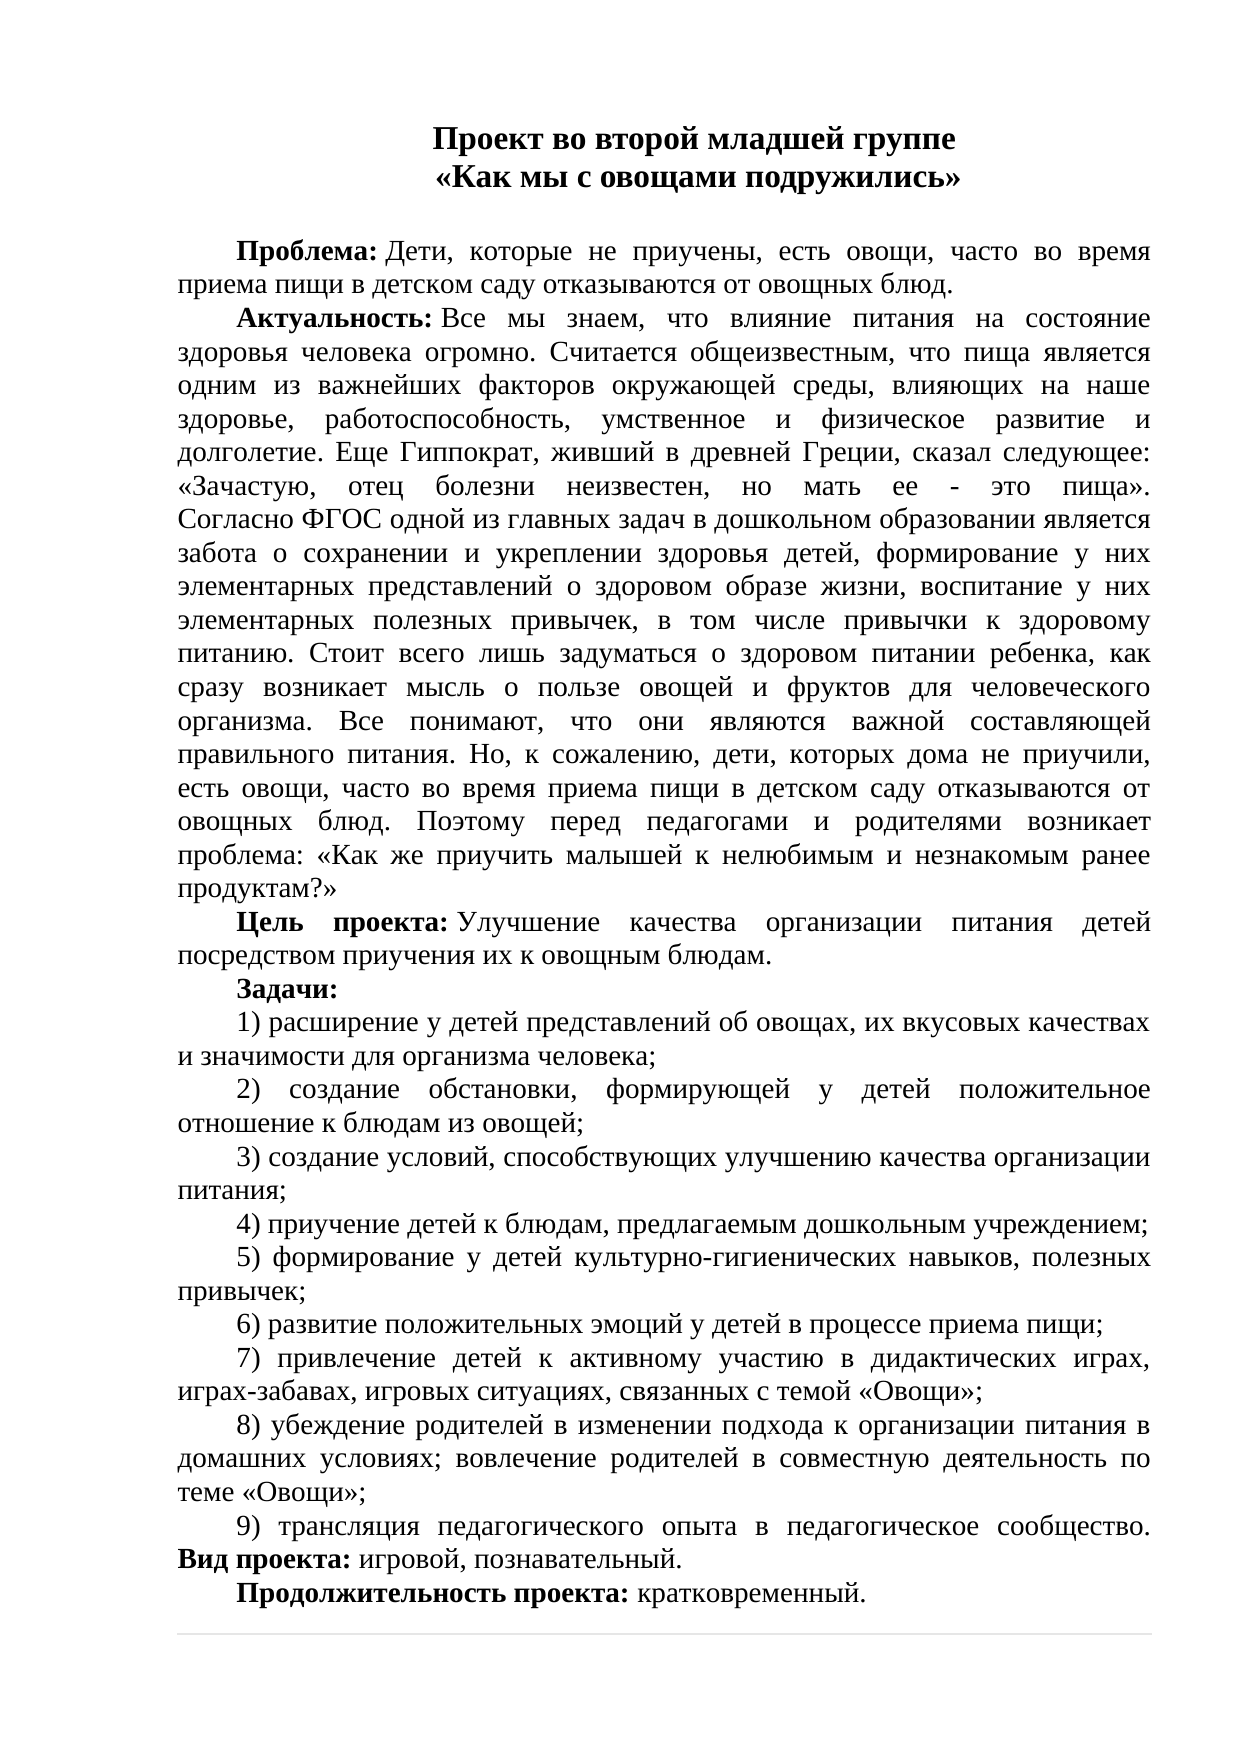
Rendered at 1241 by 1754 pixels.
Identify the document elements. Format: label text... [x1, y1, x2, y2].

text 5) формирование у детей культурно-гигиенических навыков, полезных привычек; [177, 1239, 1152, 1306]
text Проект во второй младшей группе [177, 118, 1152, 156]
text 8) убеждение родителей в изменении подхода к организации питания в домашних условиях; вовлечение родителей в совместную деятельность по теме «Овощи»; [177, 1407, 1152, 1508]
text Цель проекта: Улучшение качества организации питания детей посредством приучения их к овощным блюдам. [177, 904, 1152, 971]
text 6) развитие положительных эмоций у детей в процессе приема пищи; [177, 1306, 1152, 1340]
text Задачи: [177, 971, 1152, 1004]
text 9) трансляция педагогического опыта в педагогическое сообщество. Вид проекта: игровой, познавательный. [177, 1508, 1152, 1575]
text 4) приучение детей к блюдам, предлагаемым дошкольным учреждением; [177, 1206, 1152, 1239]
text Актуальность: Все мы знаем, что влияние питания на состояние здоровья человека огромно. Считается общеизвестным, что пища является одним из важнейших факторов окружающей среды, влияющих на наше здоровье, работоспособность, умственное и физическое развитие и долголетие. Еще Гиппократ, живший в древней Греции, сказал следующее: «Зачастую, отец болезни неизвестен, но мать ее - это пища». Согласно ФГОС одной из главных задач в дошкольном образовании является забота о сохранении и укреплении здоровья детей, формирование у них элементарных представлений о здоровом образе жизни, воспитание у них элементарных полезных привычек, в том числе привычки к здоровому питанию. Стоит всего лишь задуматься о здоровом питании ребенка, как сразу возникает мысль о пользе овощей и фруктов для человеческого организма. Все понимают, что они являются важной составляющей правильного питания. Но, к сожалению, дети, которых дома не приучили, есть овощи, часто во время приема пищи в детском саду отказываются от овощных блюд. Поэтому перед педагогами и родителями возникает проблема: «Как же приучить малышей к нелюбимым и незнакомым ранее продуктам?» [177, 300, 1152, 904]
text Продолжительность проекта: кратковременный. [177, 1575, 1152, 1633]
text 7) привлечение детей к активному участию в дидактических играх, играх-забавах, игровых ситуациях, связанных с темой «Овощи»; [177, 1340, 1152, 1407]
text Проблема: Дети, которые не приучены, есть овощи, часто во время приема пищи в детском саду отказываются от овощных блюд. [177, 233, 1152, 300]
text 2) создание обстановки, формирующей у детей положительное отношение к блюдам из овощей; [177, 1072, 1152, 1139]
text 3) создание условий, способствующих улучшению качества организации питания; [177, 1139, 1152, 1206]
text 1) расширение у детей представлений об овощах, их вкусовых качествах и значимости для организма человека; [177, 1004, 1152, 1072]
text «Как мы с овощами подружились» [177, 156, 1152, 195]
